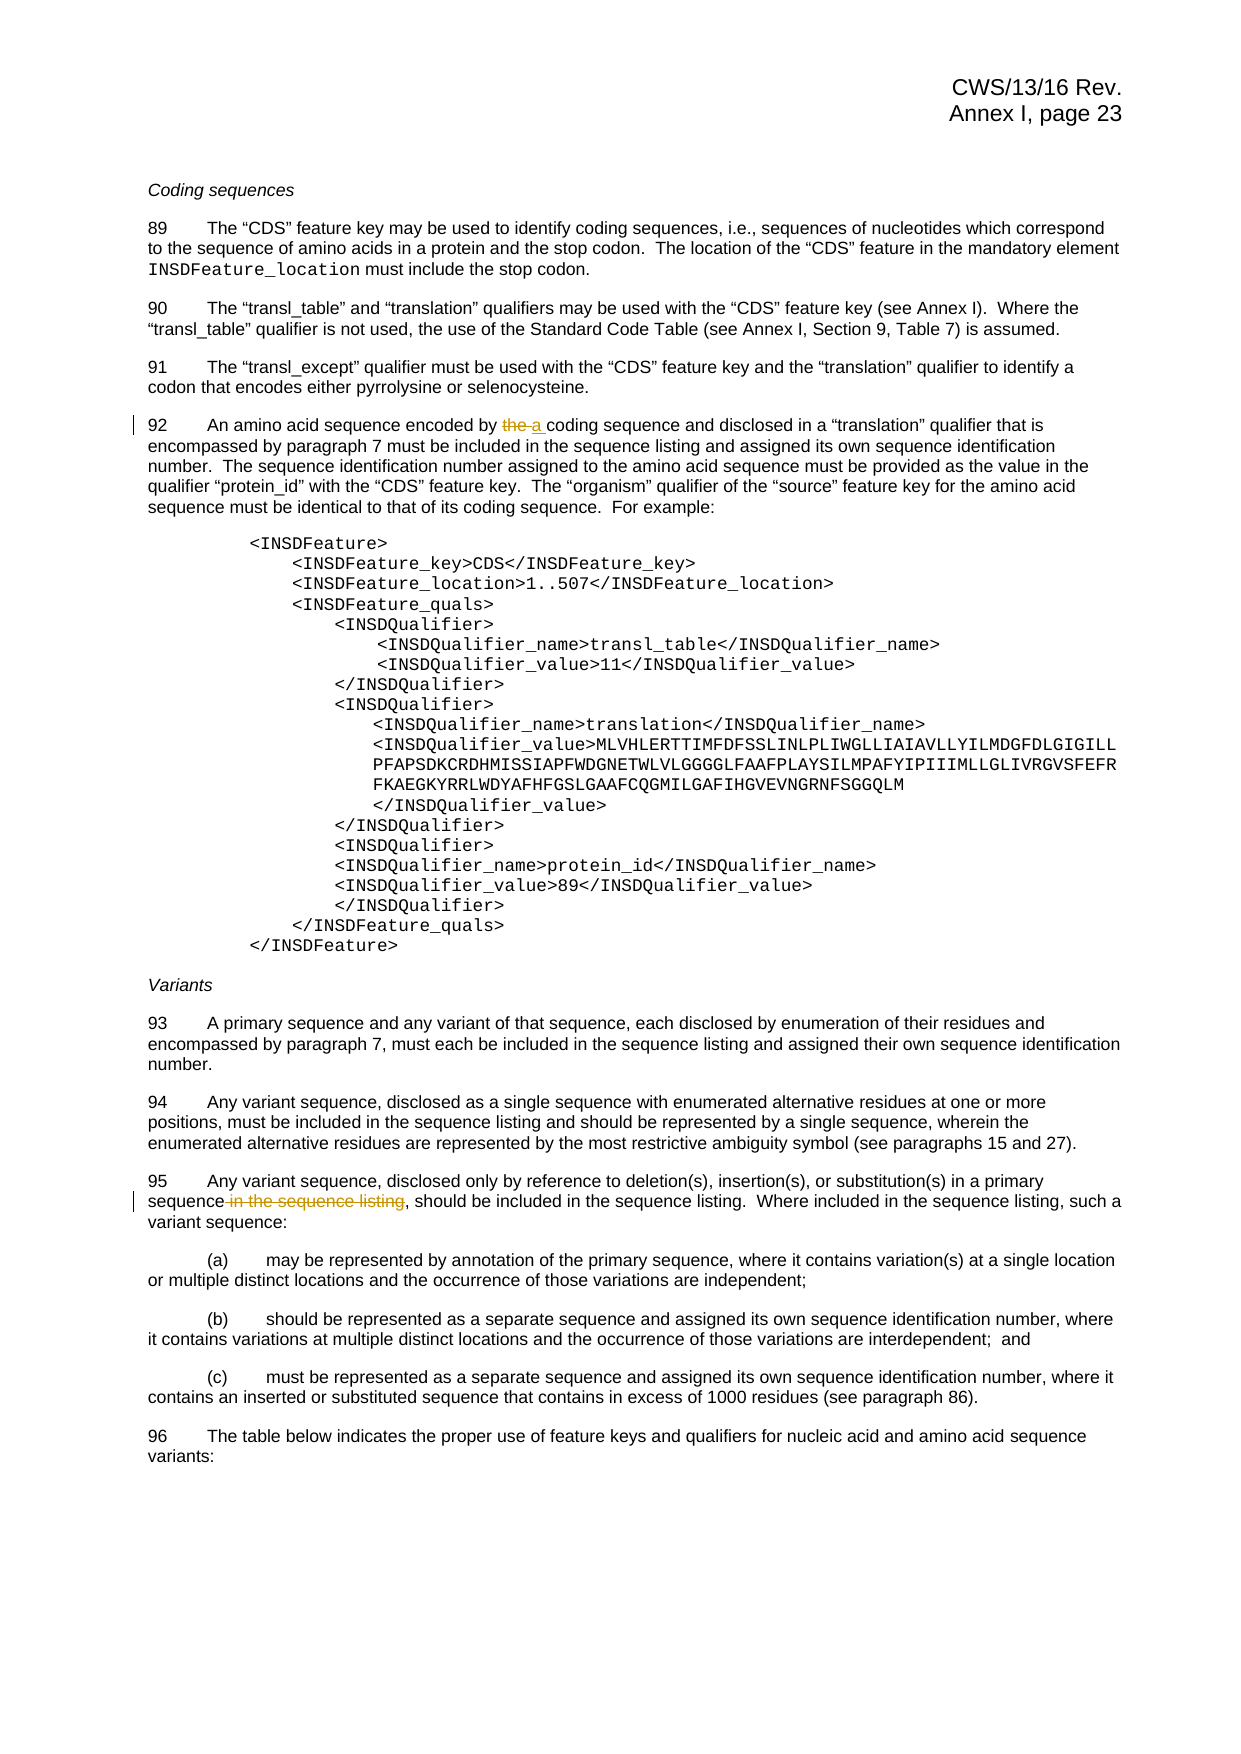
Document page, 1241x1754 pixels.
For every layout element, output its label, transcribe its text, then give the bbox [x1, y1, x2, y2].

list The “transl_table” and “translation” qualifiers may be used with the “CDS” feature key (see Annex I). Where the “transl_table” qualifier is not used, the use of the Standard Code Table (see Annex I, Section 9, Table 7) is assumed. [148, 298, 1122, 339]
subtitle Variants [148, 975, 1122, 995]
text </INSDQualifier> [207, 897, 1122, 917]
text </INSDQualifier> [207, 816, 1122, 836]
list may be represented by annotation of the primary sequence, where it contains variation(s) at a single location or multiple distinct locations and the occurrence of those variations are independent; [148, 1250, 1122, 1291]
text </INSDFeature_quals> [207, 917, 1122, 937]
list The “CDS” feature key may be used to identify coding sequences, i.e., sequences of nucleotides which correspond to the sequence of amino acids in a protein and the stop codon. The location of the “CDS” feature in the mandatory element INSDFeature_location must include the stop codon. [148, 217, 1122, 280]
list An amino acid sequence encoded by coding sequence and disclosed in a “translation” qualifier that is encompassed by paragraph 7 must be included in the sequence listing and assigned its own sequence identification number. The sequence identification number assigned to the amino acid sequence must be provided as the value in the qualifier “protein_id” with the “CDS” feature key. The “organism” qualifier of the “source” feature key for the amino acid sequence must be identical to that of its coding sequence. For example: [148, 415, 1122, 517]
text <INSDQualifier> [207, 836, 1122, 856]
list The table below indicates the proper use of feature keys and qualifiers for nucleic acid and amino acid sequence variants: [148, 1425, 1122, 1466]
list must be represented as a separate sequence and assigned its own sequence identification number, where it contains an inserted or substituted sequence that contains in excess of 1000 residues (see paragraph 86). [148, 1367, 1122, 1408]
text <INSDQualifier_name>protein_id</INSDQualifier_name> [207, 856, 1122, 877]
list A primary sequence and any variant of that sequence, each disclosed by enumeration of their residues and encompassed by paragraph 7, must each be included in the sequence listing and assigned their own sequence identification number. [148, 1013, 1122, 1074]
list Any variant sequence, disclosed as a single sequence with enumerated alternative residues at one or more positions, must be included in the sequence listing and should be represented by a single sequence, wherein the enumerated alternative residues are represented by the most restrictive ambiguity symbol (see paragraphs 15 and 27). [148, 1092, 1122, 1153]
text <INSDQualifier_name>translation</INSDQualifier_name> <INSDQualifier_value>MLVHLERTTIMFDFSSLINLPLIWGLLIAIAVLLYILMDGFDLGIGILLPFAPSDKCRDHMISSIAPFWDGNETWLVLGGGGLFAAFPLAYSILMPAFYIPIIIMLLGLIVRGVSFEFRFKAEGKYRRLWDYAFHFGSLGAAFCQGMILGAFIHGVEVNGRNFSGGQLM [373, 716, 1122, 796]
text <INSDFeature_quals> [207, 595, 1122, 615]
text <INSDQualifier> [207, 696, 1122, 716]
list should be represented as a separate sequence and assigned its own sequence identification number, where it contains variations at multiple distinct locations and the occurrence of those variations are interdependent; and [148, 1308, 1122, 1349]
list Any variant sequence, disclosed only by reference to deletion(s), insertion(s), or substitution(s) in a primary sequence, should be included in the sequence listing. Where included in the sequence listing, such a variant sequence: [148, 1171, 1122, 1232]
subtitle Coding sequences [148, 179, 1122, 200]
text <INSDFeature_key>CDS</INSDFeature_key> [207, 555, 1122, 575]
text <INSDQualifier> [207, 615, 1122, 635]
text </INSDQualifier> [207, 676, 1122, 696]
text <INSDQualifier_value>11</INSDQualifier_value> [207, 655, 1122, 676]
text <INSDFeature_location>1..507</INSDFeature_location> [207, 575, 1122, 595]
text </INSDFeature> [207, 937, 1122, 957]
list The “transl_except” qualifier must be used with the “CDS” feature key and the “translation” qualifier to identify a codon that encodes either pyrrolysine or selenocysteine. [148, 356, 1122, 397]
text <INSDQualifier_value>89</INSDQualifier_value> [207, 877, 1122, 897]
text </INSDQualifier_value> [373, 796, 1122, 816]
text <INSDQualifier_name>transl_table</INSDQualifier_name> [207, 635, 1122, 655]
text <INSDFeature> [207, 535, 1122, 555]
